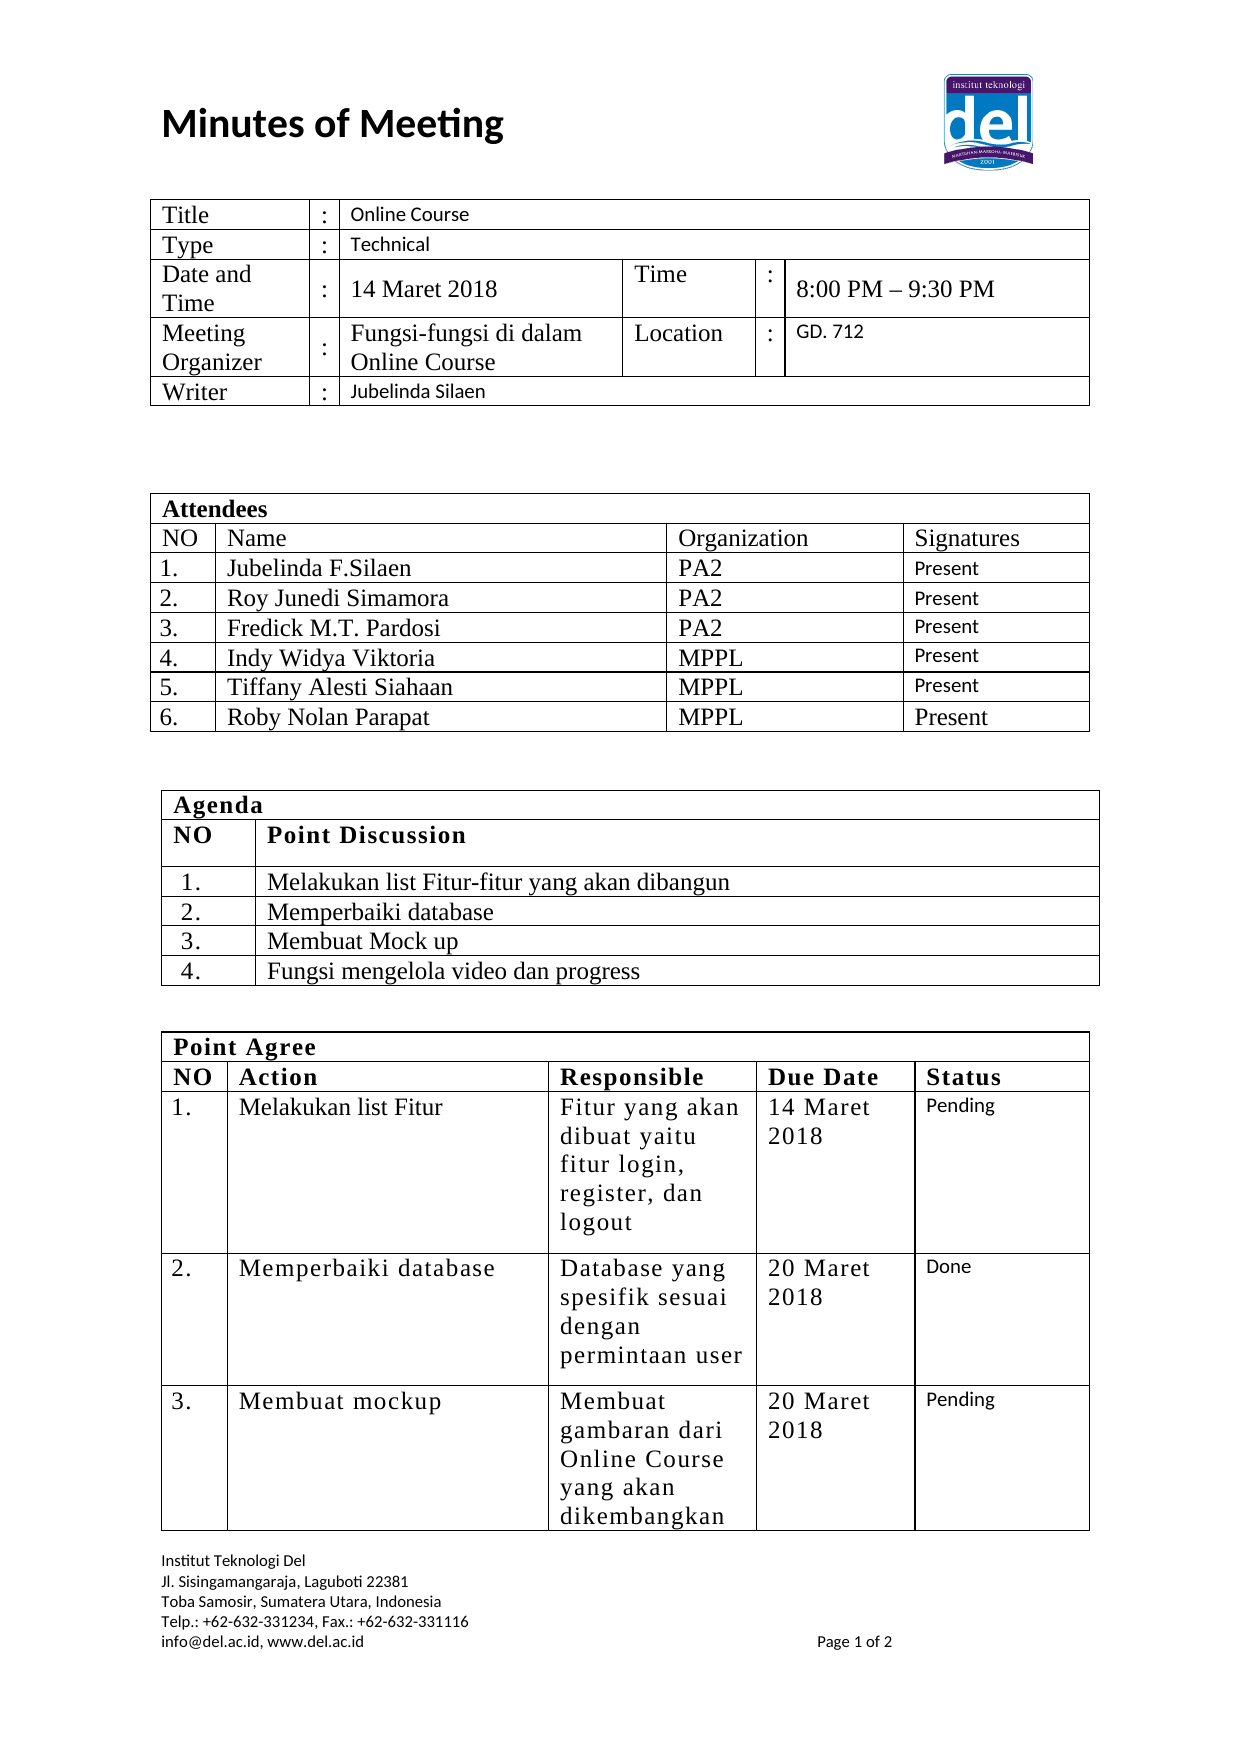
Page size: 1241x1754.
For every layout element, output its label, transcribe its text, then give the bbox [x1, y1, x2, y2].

table_header Point Agree [162, 1033, 1089, 1061]
table_cell : [310, 377, 339, 405]
table_cell Melakukan list Fitur [228, 1092, 548, 1252]
table_cell Melakukan list Fitur-fitur yang akan dibangun [256, 867, 1099, 896]
table_cell – [786, 260, 1089, 317]
table_cell NO [162, 820, 255, 866]
table_cell Time [623, 260, 755, 317]
table_cell [162, 926, 255, 955]
table_cell Signatures [904, 524, 1089, 552]
table_cell : [756, 260, 784, 317]
table_cell Membuat gambaran dari Online Course yang akan dikembangkan oleh Developer [549, 1386, 756, 1530]
table_cell [162, 1254, 227, 1385]
table_cell Organization [667, 524, 903, 552]
table_cell PA2 [667, 613, 903, 642]
table_cell 20 Maret 2018 [757, 1386, 914, 1530]
table_cell Responsible [549, 1062, 756, 1091]
table_cell Tiffany Alesti Siahaan [216, 673, 666, 701]
table_cell Fungsi-fungsi di dalam Online Course [340, 318, 622, 376]
table_cell Roby Nolan Parapat [216, 702, 666, 731]
table_header Title [151, 200, 309, 229]
table_cell [151, 643, 215, 671]
table_cell Point Discussion [256, 820, 1099, 866]
table_cell Name [216, 524, 666, 552]
table_cell : [310, 230, 339, 258]
table_cell Location [623, 318, 755, 376]
table_cell MPPL [667, 643, 903, 671]
table_cell Database yang spesifik sesuai dengan permintaan user [549, 1254, 756, 1385]
table_cell PA2 [667, 583, 903, 612]
table_cell Memperbaiki database [256, 897, 1099, 925]
table_cell [162, 1386, 227, 1530]
table_cell [162, 956, 255, 985]
table_cell Date and Time [151, 260, 309, 317]
table_cell NO [151, 524, 215, 552]
table_cell : [310, 318, 339, 376]
table_cell Fungsi mengelola video dan progress [256, 956, 1099, 985]
table_cell MPPL [667, 673, 903, 701]
table_cell Due Date [757, 1062, 914, 1091]
table_cell Membuat Mock up [256, 926, 1099, 955]
table_cell 20 Maret 2018 [757, 1254, 914, 1385]
table_cell Meeting Organizer [151, 318, 309, 376]
table_cell Fredick M.T. Pardosi [216, 613, 666, 642]
table_cell [162, 1092, 227, 1252]
table_cell PA2 [667, 553, 903, 582]
table_cell Memperbaiki database [228, 1254, 548, 1385]
table_cell [151, 553, 215, 582]
table_header : [310, 200, 339, 229]
table_cell Roy Junedi Simamora [216, 583, 666, 612]
table_cell Membuat mockup [228, 1386, 548, 1530]
table_cell [162, 867, 255, 896]
table_cell : [310, 260, 339, 317]
table_cell Indy Widya Viktoria [216, 643, 666, 671]
table_cell Status [916, 1062, 1089, 1091]
picture [943, 73, 1034, 171]
table_cell Type [151, 230, 309, 258]
table_cell Fitur yang akan dibuat yaitu fitur login, register, dan logout [549, 1092, 756, 1252]
table_cell Present [904, 702, 1089, 731]
table_cell MPPL [667, 702, 903, 731]
table_cell : [756, 318, 784, 376]
table_cell NO [162, 1062, 227, 1091]
table_cell Jubelinda F.Silaen [216, 553, 666, 582]
table_header Agenda [162, 791, 1099, 819]
table_cell Writer [151, 377, 309, 405]
table_cell 14 Maret 2018 [757, 1092, 914, 1252]
table_cell [151, 702, 215, 731]
table_cell [162, 897, 255, 925]
table_cell [151, 613, 215, 642]
table_cell [151, 583, 215, 612]
table_header Attendees [151, 494, 1089, 522]
table_cell [151, 673, 215, 701]
table_cell [340, 260, 622, 317]
table_cell Action [228, 1062, 548, 1091]
